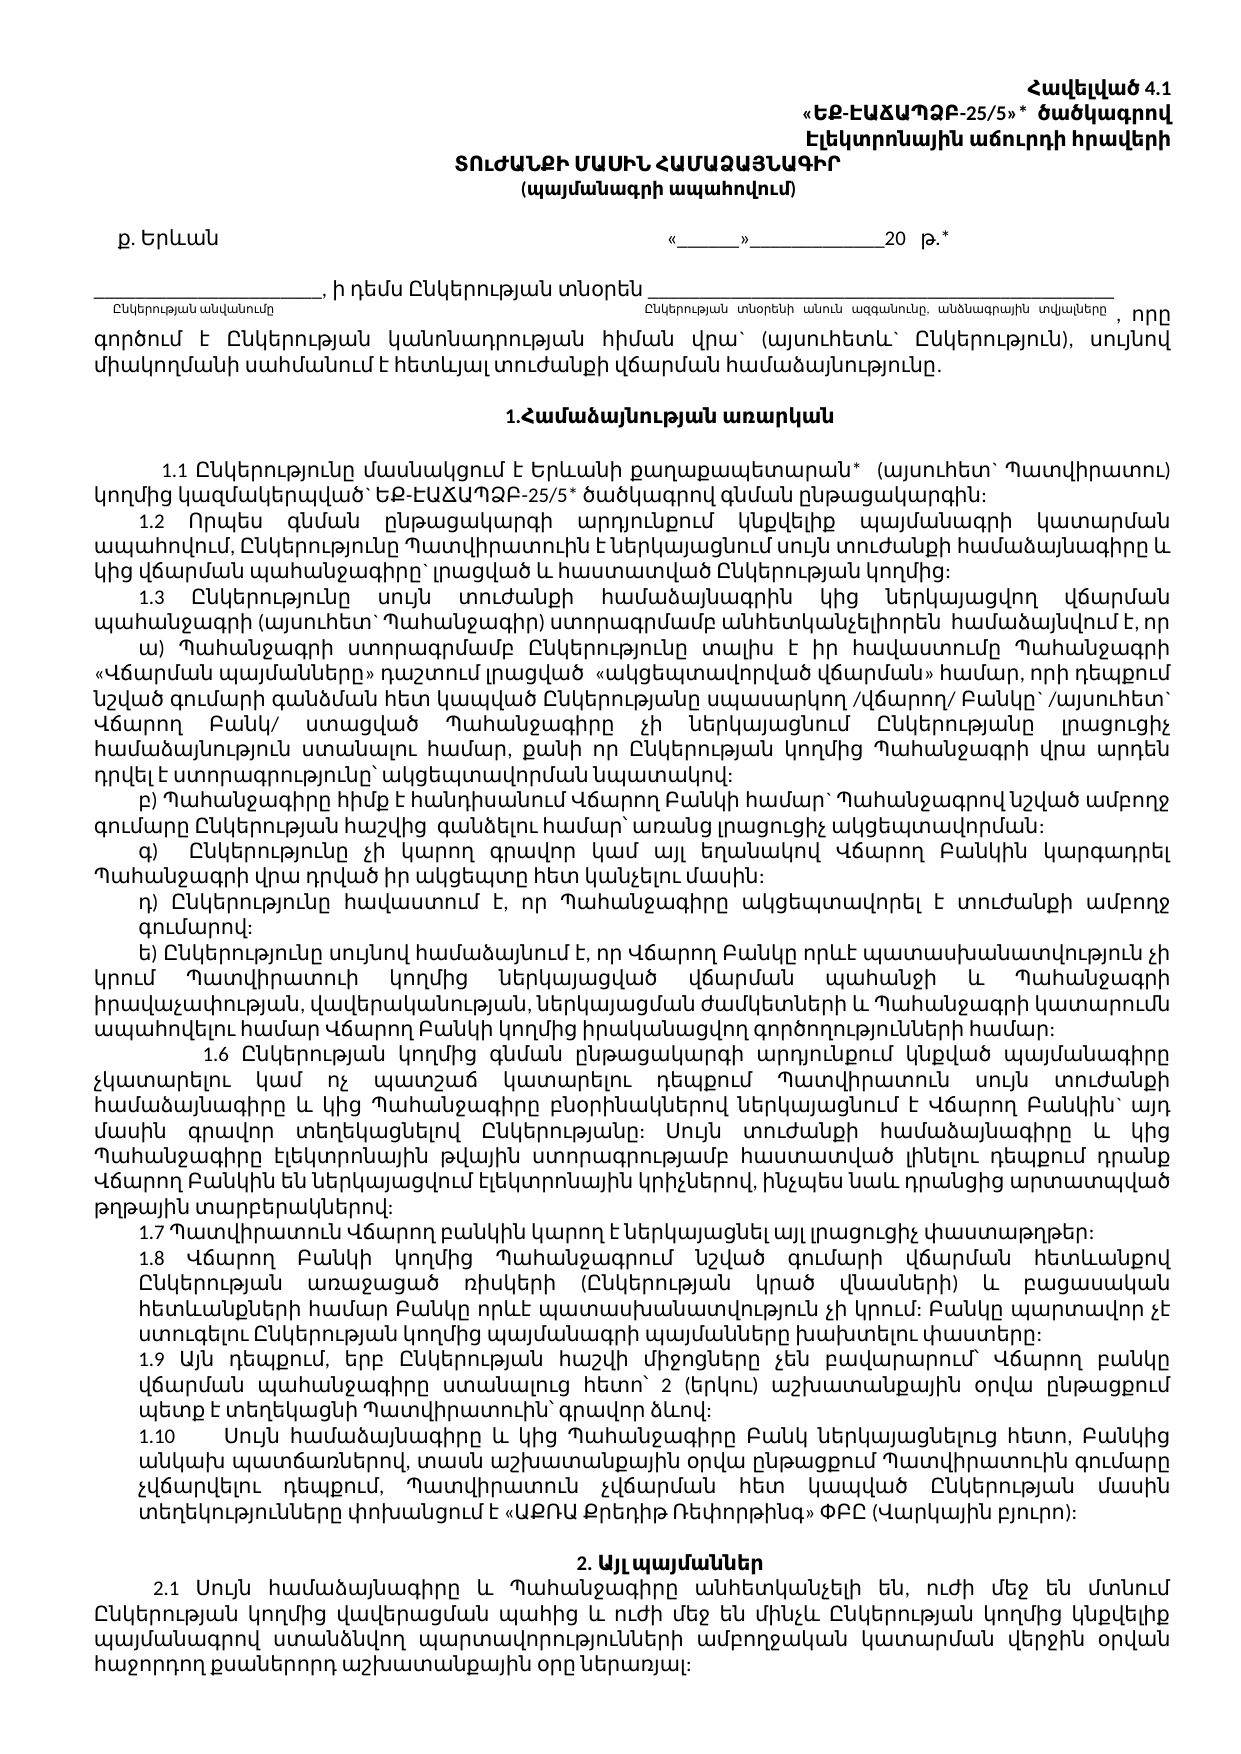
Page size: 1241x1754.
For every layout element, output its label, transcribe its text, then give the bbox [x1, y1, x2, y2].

text 1.9 Այն դեպքում, երբ Ընկերության հաշվի միջոցները չեն բավարարում՝ Վճարող բանկը վճարման պահանջագիրը ստանալուց հետո՝ 2 (երկու) աշխատանքային օրվա ընթացքում պետք է տեղեկացնի Պատվիրատուին՝ գրավոր ձևով: [138, 1347, 1171, 1423]
text 1.8 Վճարող Բանկի կողմից Պահանջագրում նշված գումարի վճարման հետևանքով Ընկերության առաջացած ռիսկերի (Ընկերության կրած վնասների) և բացասական հետևանքների համար Բանկը որևէ պատասխանատվություն չի կրում: Բանկը պարտավոր չէ ստուգելու Ընկերության կողմից պայմանագրի պայմանները խախտելու փաստերը: [138, 1245, 1171, 1347]
text ք. Երևան «______»_____________20 թ.* [94, 225, 1171, 250]
text 2. Այլ պայմաններ [169, 1550, 1171, 1575]
text 1.2 Որպես գնման ընթացակարգի արդյունքում կնքվելիք պայմանագրի կատարման ապահովում, Ընկերությունը Պատվիրատուին է ներկայացնում սույն տուժանքի համաձայնագիրը և կից վճարման պահանջագիրը` լրացված և հաստատված Ընկերության կողմից: [94, 508, 1171, 584]
text ե) Ընկերությունը սույնով համաձայնում է, որ Վճարող Բանկը որևէ պատասխանատվություն չի կրում Պատվիրատուի կողմից ներկայացված վճարման պահանջի և Պահանջագրի իրավաչափության, վավերականության, ներկայացման ժամկետների և Պահանջագրի կատարումն ապահովելու համար Վճարող Բանկի կողմից իրականացվող գործողությունների համար: [94, 940, 1171, 1042]
text բ) Պահանջագիրը հիմք է հանդիսանում Վճարող Բանկի համար` Պահանջագրով նշված ամբողջ գումարը Ընկերության հաշվից գանձելու համար՝ առանց լրացուցիչ ակցեպտավորման: [94, 787, 1171, 838]
text ______________________, ի դեմս Ընկերության տնօրեն _____________________________________________ [94, 276, 1171, 301]
text 1.Համաձայնության առարկան [169, 403, 1171, 428]
text Էլեկտրոնային աճուրդի հրավերի [94, 126, 1171, 151]
text 1.6 Ընկերության կողմից գնման ընթացակարգի արդյունքում կնքված պայմանագիրը չկատարելու կամ ոչ պատշաճ կատարելու դեպքում Պատվիրատուն սույն տուժանքի համաձայնագիրը և կից Պահանջագիրը բնօրինակներով ներկայացնում է Վճարող Բանկին` այդ մասին գրավոր տեղեկացնելով Ընկերությանը: Սույն տուժանքի համաձայնագիրը և կից Պահանջագիրը էլեկտրոնային թվային ստորագրությամբ հաստատված լինելու դեպքում դրանք Վճարող Բանկին են ներկայացվում էլեկտրոնային կրիչներով, ինչպես նաև դրանցից արտատպված թղթային տարբերակներով: [94, 1042, 1171, 1219]
text Ընկերության անվանումը Ընկերության տնօրենի անուն ազգանունը, անձնագրային տվյալները , որը գործում է Ընկերության կանոնադրության հիման վրա` (այսուհետև` Ընկերություն), սույնով միակողմանի սահմանում է հետևյալ տուժանքի վճարման համաձայնությունը. [94, 301, 1171, 377]
text Հավելված 4.1 [94, 75, 1171, 100]
text «ԵՔ-ԷԱՃԱՊՁԲ-25/5»* ծածկագրով [94, 100, 1171, 126]
text 1.10 Սույն համաձայնագիրը և կից Պահանջագիրը Բանկ ներկայացնելուց հետո, Բանկից անկախ պատճառներով, տասն աշխատանքային օրվա ընթացքում Պատվիրատուին գումարը չվճարվելու դեպքում, Պատվիրատուն չվճարման հետ կապված Ընկերության մասին տեղեկությունները փոխանցում է «ԱՔՌԱ Քրեդիթ Ռեփորթինգ» ՓԲԸ (Վարկային բյուրո): [138, 1423, 1171, 1524]
text դ) Ընկերությունը հավաստում է, որ Պահանջագիրը ակցեպտավորել է տուժանքի ամբողջ գումարով: [138, 889, 1171, 940]
text 1.1 Ընկերությունը մասնակցում է Երևանի քաղաքապետարան* (այսուհետ` Պատվիրատու) կողմից կազմակերպված` ԵՔ-ԷԱՃԱՊՁԲ-25/5* ծածկագրով գնման ընթացակարգին: [94, 457, 1171, 508]
text 1.7 Պատվիրատուն Վճարող բանկին կարող է ներկայացնել այլ լրացուցիչ փաստաթղթեր: [138, 1219, 1171, 1245]
text 2.1 Սույն համաձայնագիրը և Պահանջագիրը անհետկանչելի են, ուժի մեջ են մտնում Ընկերության կողմից վավերացման պահից և ուժի մեջ են մինչև Ընկերության կողմից կնքվելիք պայմանագրով ստանձնվող պարտավորությունների ամբողջական կատարման վերջին օրվան հաջորդող քսաներորդ աշխատանքային օրը ներառյալ: [94, 1575, 1171, 1677]
text գ) Ընկերությունը չի կարող գրավոր կամ այլ եղանակով Վճարող Բանկին կարգադրել Պահանջագրի վրա դրված իր ակցեպտը հետ կանչելու մասին: [94, 838, 1171, 889]
text ՏՈւԺԱՆՔԻ ՄԱՍԻՆ ՀԱՄԱՁԱՅՆԱԳԻՐ [94, 151, 1171, 177]
text (պայմանագրի ապահովում) [94, 177, 1171, 199]
text 1.3 Ընկերությունը սույն տուժանքի համաձայնագրին կից ներկայացվող վճարման պահանջագրի (այսուհետ` Պահանջագիր) ստորագրմամբ անհետկանչելիորեն համաձայնվում է, որ [94, 584, 1171, 635]
text ա) Պահանջագրի ստորագրմամբ Ընկերությունը տալիս է իր հավաստումը Պահանջագրի «Վճարման պայմանները» դաշտում լրացված «ակցեպտավորված վճարման» համար, որի դեպքում նշված գումարի գանձման հետ կապված Ընկերությանը սպասարկող /վճարող/ Բանկը` /այսուհետ` Վճարող Բանկ/ ստացված Պահանջագիրը չի ներկայացնում Ընկերությանը լրացուցիչ համաձայնություն ստանալու համար, քանի որ Ընկերության կողմից Պահանջագրի վրա արդեն դրվել է ստորագրությունը՝ ակցեպտավորման նպատակով: [94, 635, 1171, 787]
